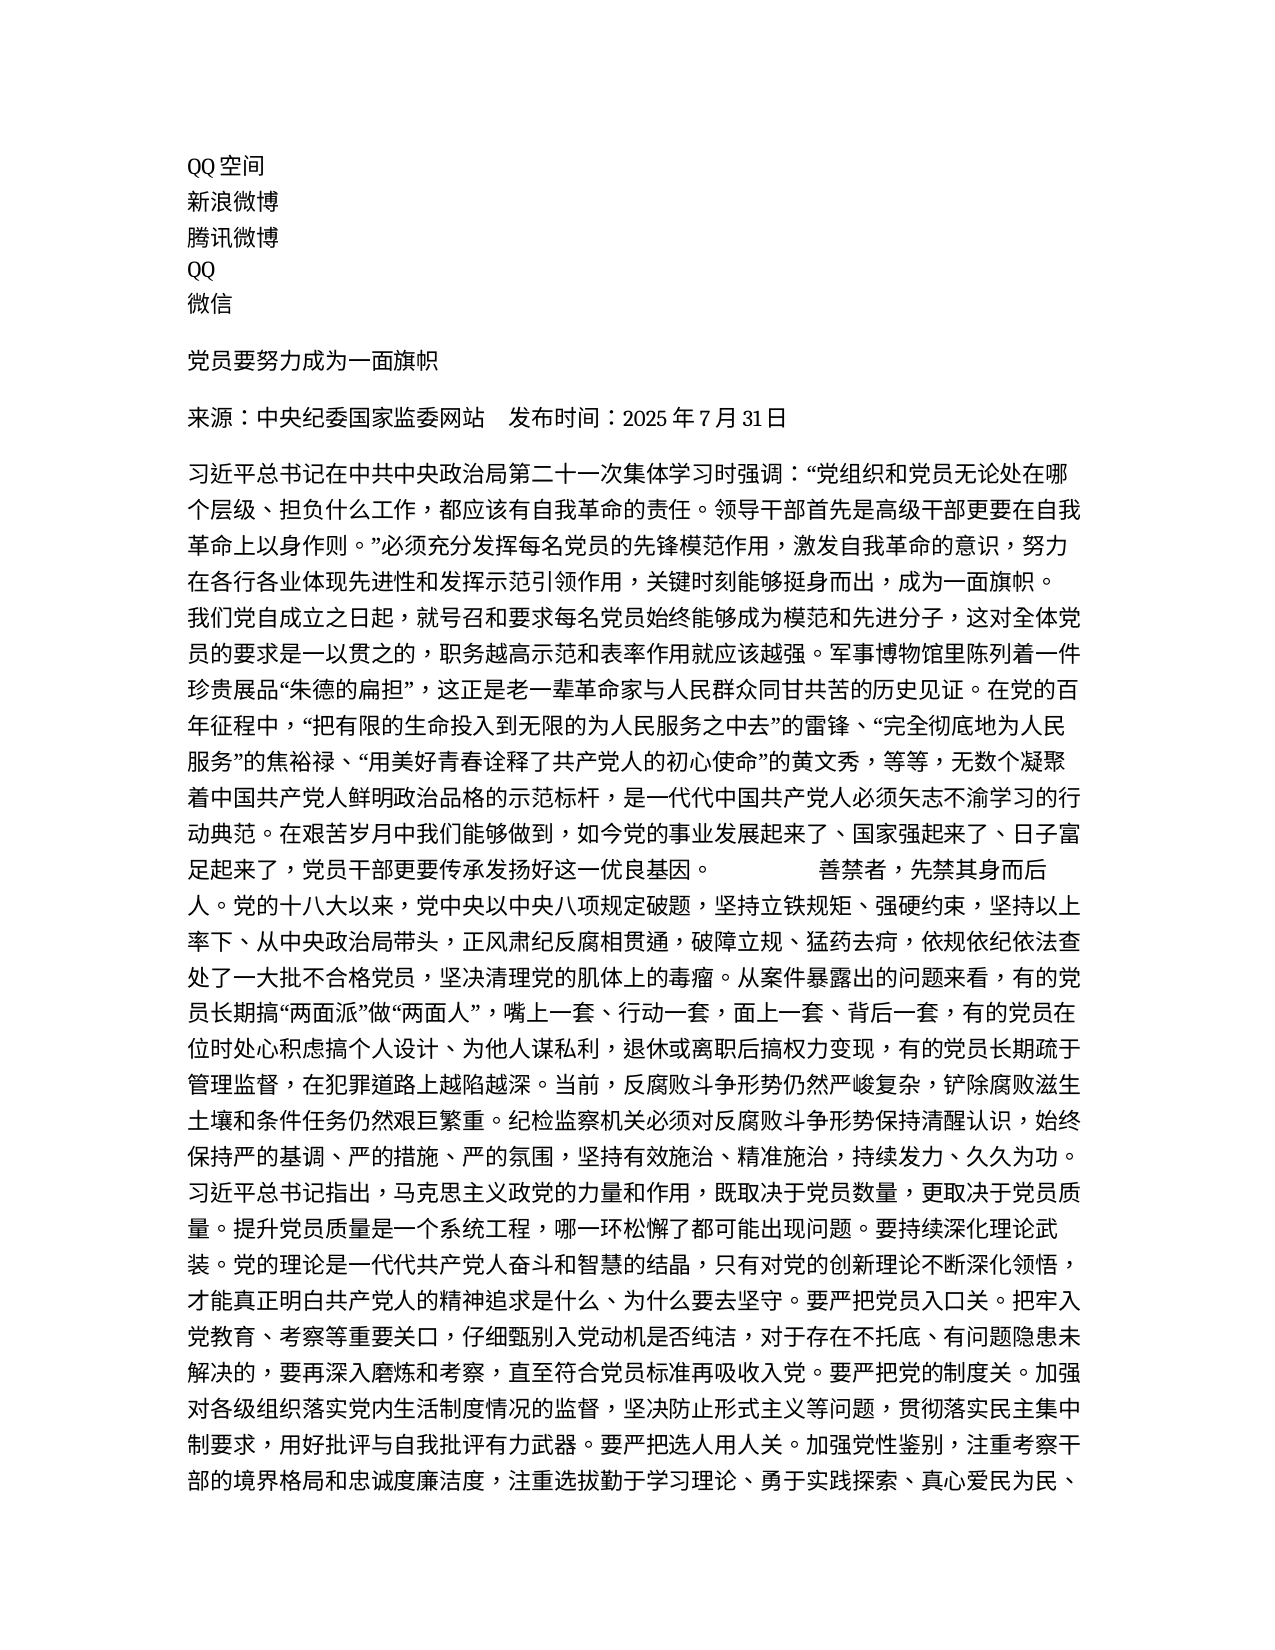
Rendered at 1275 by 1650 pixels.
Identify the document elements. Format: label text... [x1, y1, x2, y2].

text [187, 458, 1087, 1496]
text 党员要努力成为一面旗帜 [187, 345, 1087, 376]
text QQ空间 新浪微博 腾讯微博 QQ 微信 [187, 150, 1087, 319]
text 来源：中央纪委国家监委网站 发布时间：2025年7月31日 [187, 402, 1087, 433]
